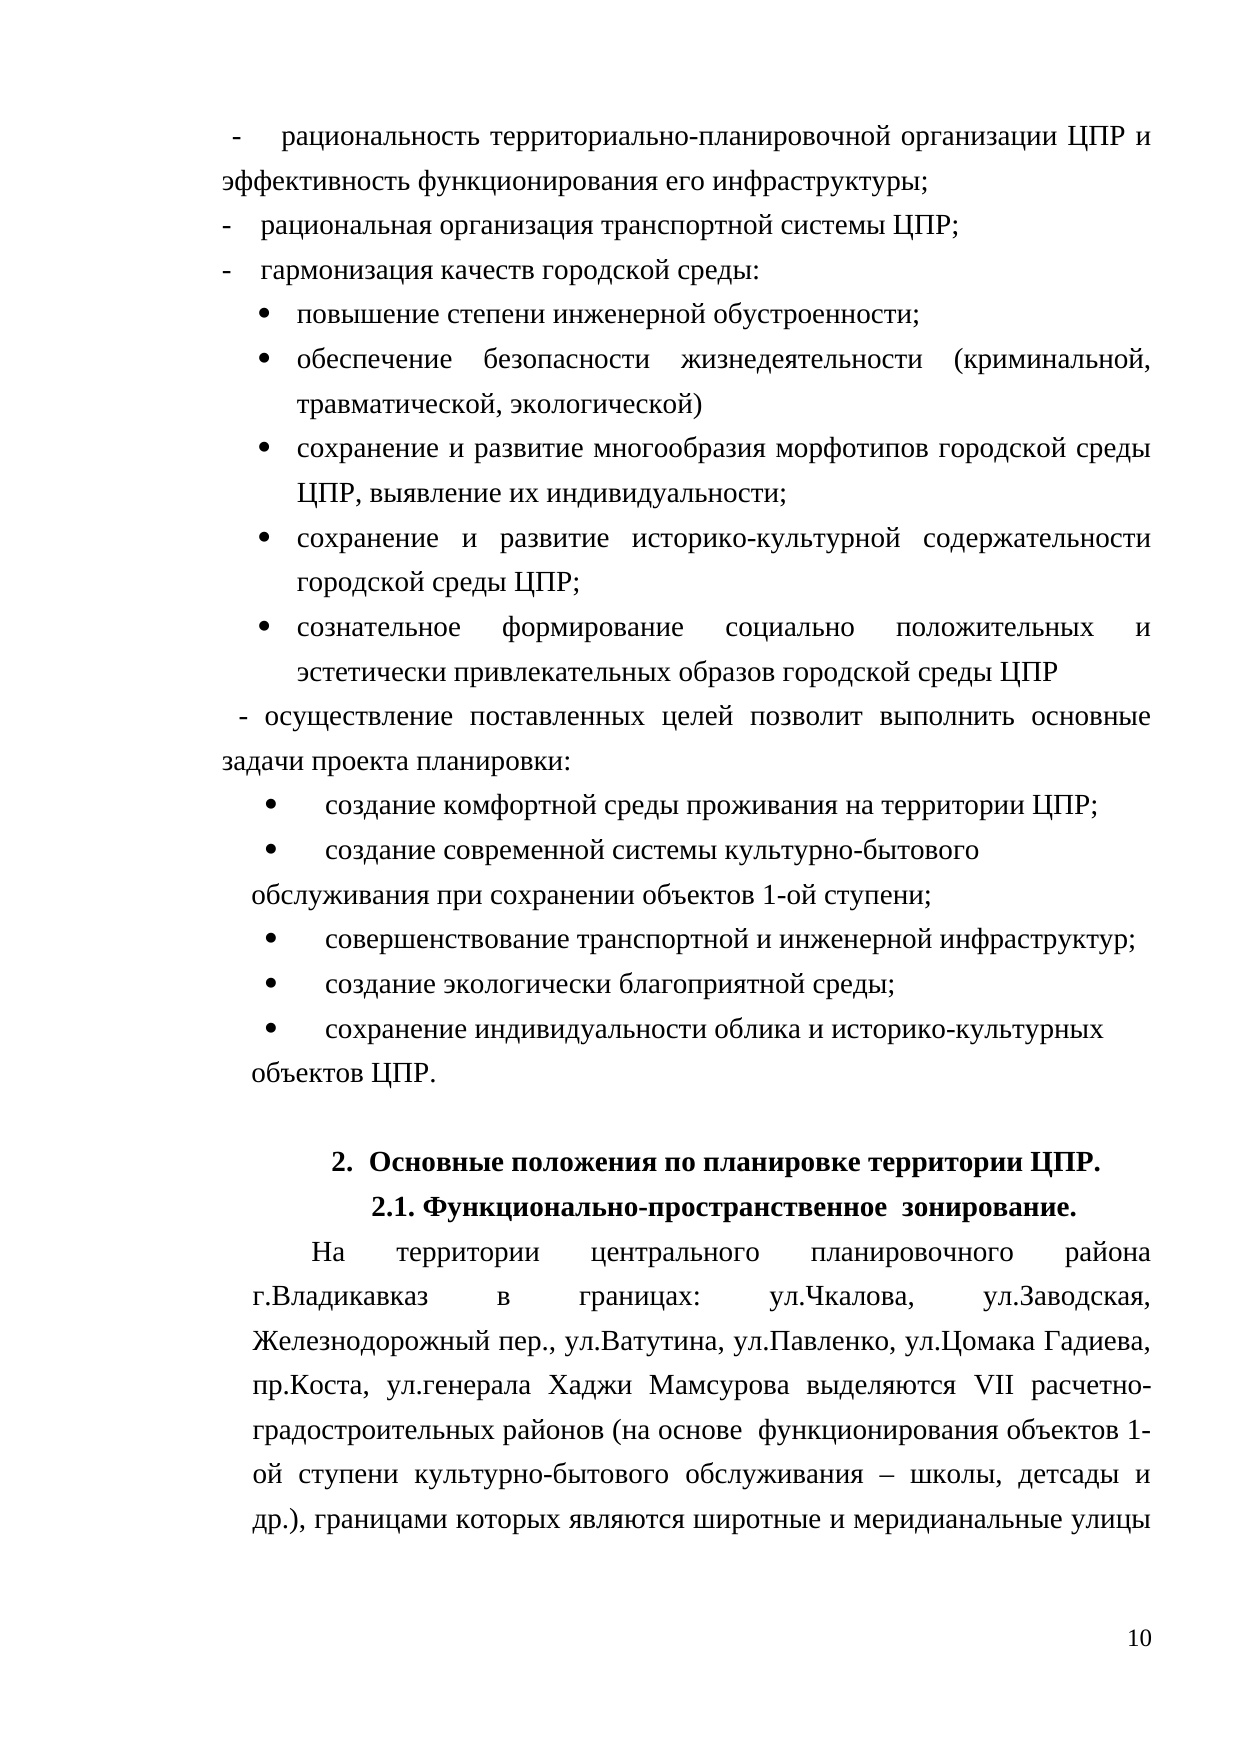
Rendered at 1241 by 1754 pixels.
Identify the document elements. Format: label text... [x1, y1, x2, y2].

list совершенствование транспортной и инженерной инфраструктур; [251, 921, 1152, 955]
list Основные положения по планировке территории ЦПР. [281, 1144, 1152, 1178]
list обеспечение безопасности жизнедеятельности (криминальной, травматической, экологической) [259, 341, 1152, 419]
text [252, 1234, 1152, 1535]
list сохранение индивидуальности облика и историко-культурных объектов ЦПР. [251, 1011, 1152, 1089]
text - рациональность территориально-планировочной организации ЦПР и эффективность функционирования его инфраструктуры; [222, 118, 1152, 196]
list сохранение и развитие многообразия морфотипов городской среды ЦПР, выявление их индивидуальности; [259, 430, 1152, 509]
list 2.1. Функционально-пространственное зонирование. [296, 1189, 1152, 1223]
list повышение степени инженерной обустроенности; [259, 296, 1152, 330]
list сознательное формирование социально положительных и эстетически привлекательных образов городской среды ЦПР [259, 609, 1152, 687]
list создание экологически благоприятной среды; [251, 966, 1152, 1000]
list создание комфортной среды проживания на территории ЦПР; [251, 787, 1152, 821]
list создание современной системы культурно-бытового обслуживания при сохранении объектов 1-ой ступени; [251, 832, 1152, 910]
list сохранение и развитие историко-культурной содержательности городской среды ЦПР; [259, 520, 1152, 598]
text - осуществление поставленных целей позволит выполнить основные задачи проекта планировки: [222, 698, 1152, 776]
text - рациональная организация транспортной системы ЦПР; [222, 207, 1152, 241]
text - гармонизация качеств городской среды: [222, 252, 1152, 285]
